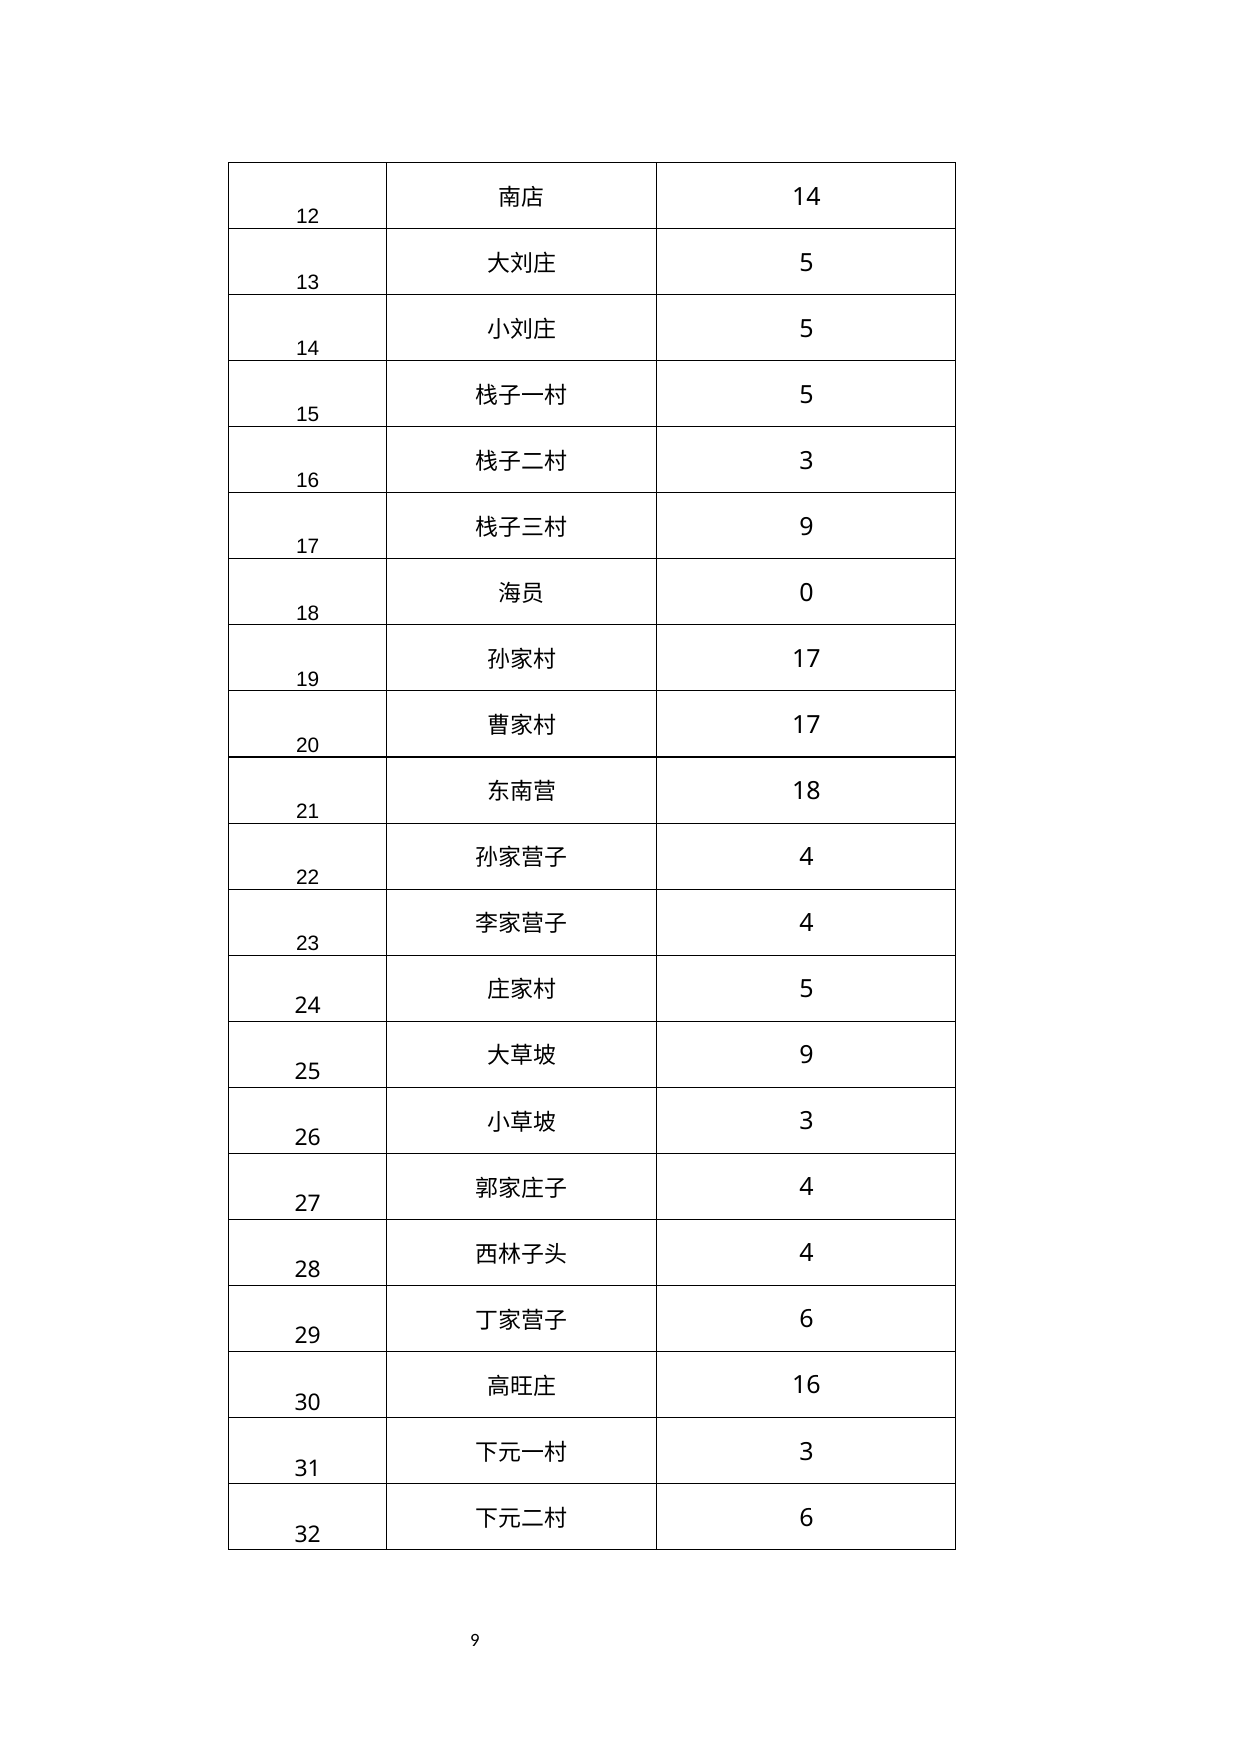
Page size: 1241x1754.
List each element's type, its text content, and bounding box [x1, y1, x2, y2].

table_cell 15 [229, 361, 386, 426]
table_cell 孙家营子 [387, 824, 656, 888]
table_cell 曹家村 [387, 691, 656, 756]
table_cell 4 [657, 824, 955, 888]
table_cell 西林子头 [387, 1220, 656, 1285]
table_cell 大刘庄 [387, 229, 656, 294]
table_cell 南店 [387, 163, 656, 228]
table_cell 31 [229, 1418, 386, 1483]
table_cell 14 [229, 295, 386, 360]
table_cell 9 [657, 1022, 955, 1087]
table_cell 庄家村 [387, 956, 656, 1021]
table_cell 李家营子 [387, 890, 656, 954]
table_cell 32 [229, 1484, 386, 1549]
table_cell 13 [229, 229, 386, 294]
table_cell 18 [229, 559, 386, 624]
table_cell 小草坡 [387, 1088, 656, 1153]
table_cell 东南营 [387, 758, 656, 822]
table_cell 14 [657, 163, 955, 228]
table_cell 6 [657, 1484, 955, 1549]
table_cell 下元一村 [387, 1418, 656, 1483]
table_cell 17 [657, 691, 955, 756]
table_cell 孙家村 [387, 625, 656, 690]
table_cell 28 [229, 1220, 386, 1285]
table_cell 29 [229, 1286, 386, 1351]
table_cell 下元二村 [387, 1484, 656, 1549]
table_cell 5 [657, 361, 955, 426]
table_cell 17 [229, 493, 386, 558]
table_cell 4 [657, 890, 955, 954]
table_cell 19 [229, 625, 386, 690]
table_cell 郭家庄子 [387, 1154, 656, 1219]
table_cell 27 [229, 1154, 386, 1219]
table_cell 大草坡 [387, 1022, 656, 1087]
table_cell 高旺庄 [387, 1352, 656, 1417]
table_cell 16 [229, 427, 386, 492]
table_cell 6 [657, 1286, 955, 1351]
table_cell 5 [657, 956, 955, 1021]
table_cell 26 [229, 1088, 386, 1153]
table_cell 栈子三村 [387, 493, 656, 558]
table_cell 25 [229, 1022, 386, 1087]
table_cell 0 [657, 559, 955, 624]
table_cell 22 [229, 824, 386, 888]
table_cell 小刘庄 [387, 295, 656, 360]
table_cell 丁家营子 [387, 1286, 656, 1351]
table_cell 3 [657, 427, 955, 492]
table_cell 17 [657, 625, 955, 690]
table_cell 21 [229, 758, 386, 822]
table_cell 9 [657, 493, 955, 558]
table_cell 4 [657, 1154, 955, 1219]
table_cell 栈子二村 [387, 427, 656, 492]
table_cell 3 [657, 1088, 955, 1153]
table_cell 20 [229, 691, 386, 756]
table_cell 12 [229, 163, 386, 228]
table_cell 5 [657, 295, 955, 360]
table_cell 栈子一村 [387, 361, 656, 426]
table_cell 4 [657, 1220, 955, 1285]
table_cell 海员 [387, 559, 656, 624]
table_cell 30 [229, 1352, 386, 1417]
table_cell 24 [229, 956, 386, 1021]
table_cell 16 [657, 1352, 955, 1417]
table_cell 3 [657, 1418, 955, 1483]
table_cell 18 [657, 758, 955, 822]
table_cell 23 [229, 890, 386, 954]
table_cell 5 [657, 229, 955, 294]
